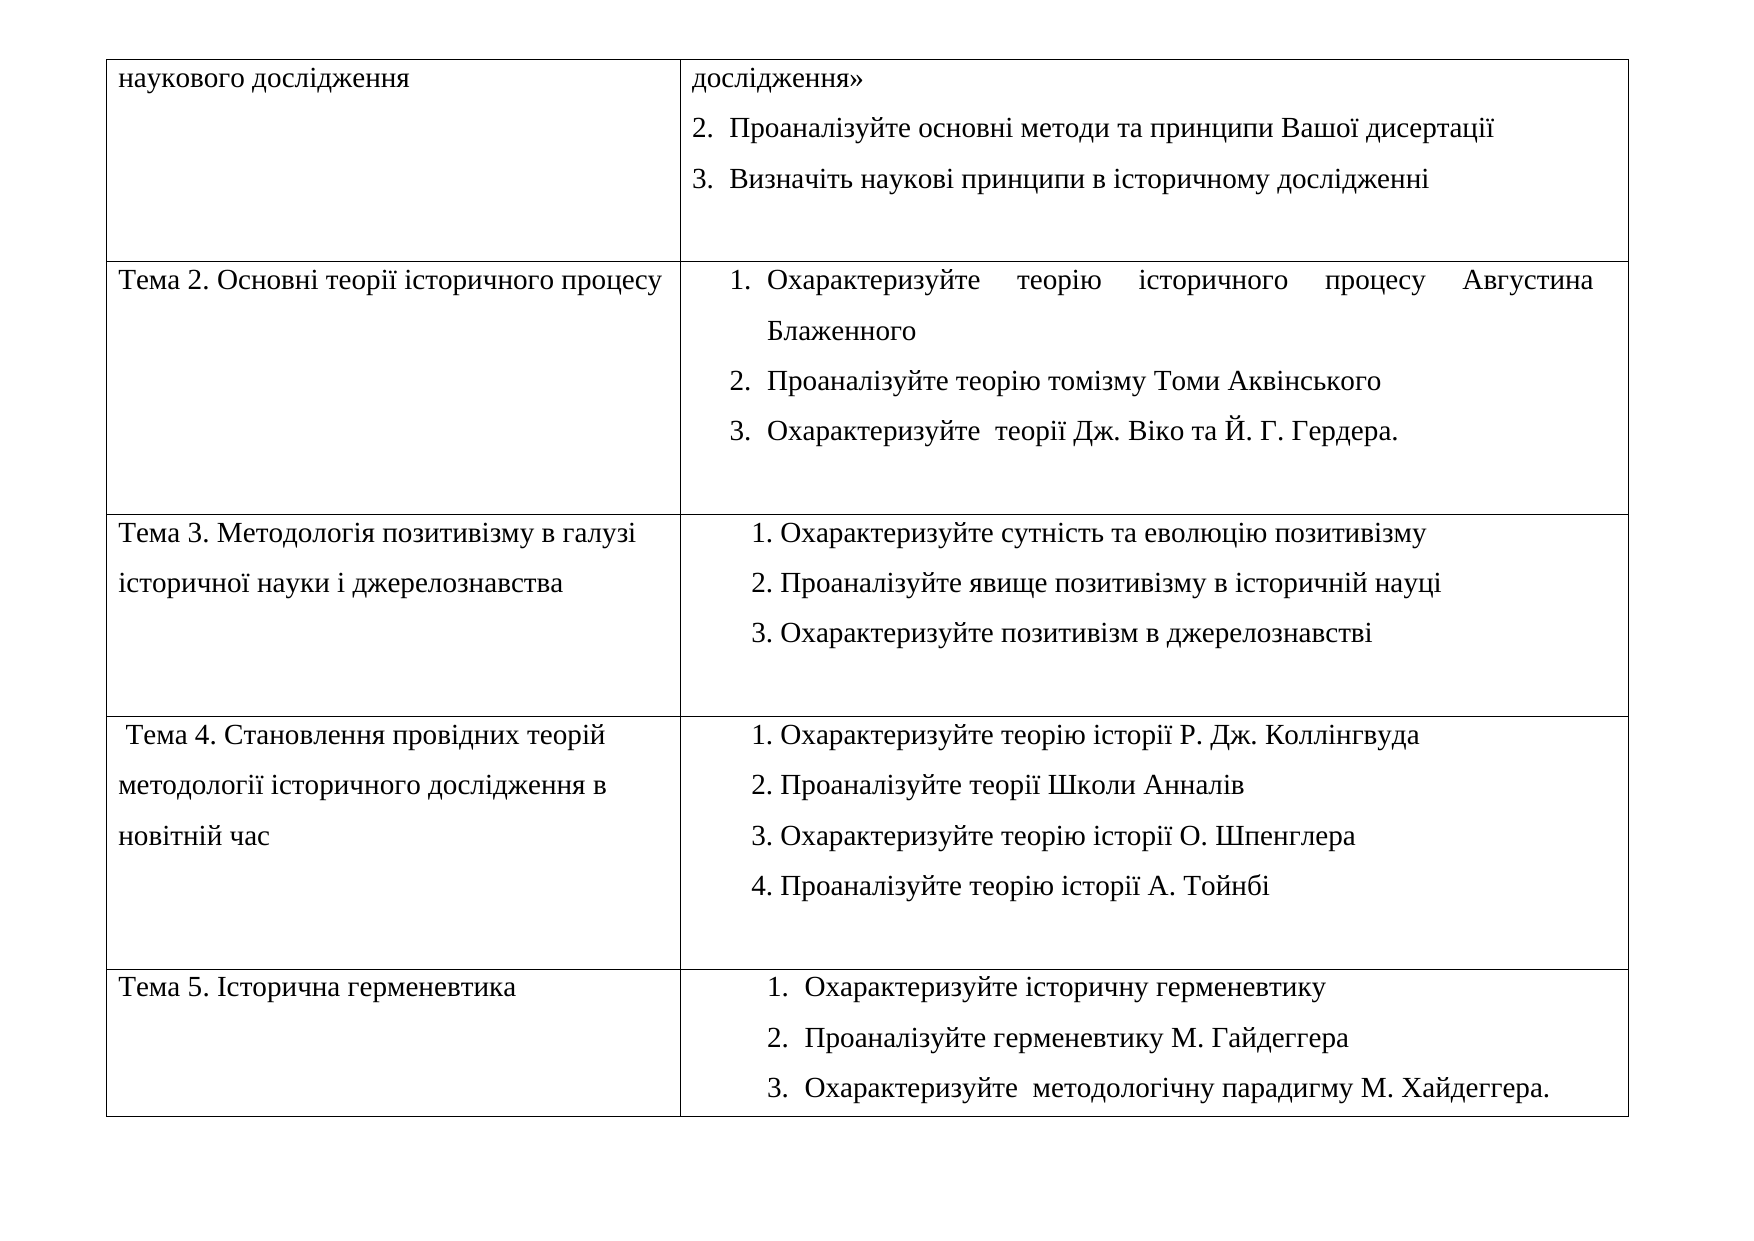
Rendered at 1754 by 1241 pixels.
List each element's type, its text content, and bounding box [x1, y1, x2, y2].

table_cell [681, 60, 1628, 261]
table_cell Тема 4. Становлення провідних теорій методології історичного дослідження в новітній час [107, 717, 680, 968]
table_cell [681, 970, 1628, 1116]
table_cell Тема 3. Методологія позитивізму в галузі історичної науки і джерелознавства [107, 515, 680, 716]
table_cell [107, 60, 680, 261]
table_cell Тема 2. Основні теорії історичного процесу [107, 262, 680, 514]
table_cell 1. Охарактеризуйте теорію історії Р. Дж. Коллінгвуда 2. Проаналізуйте теорії Школи Анналів 3. Охарактеризуйте теорію історії О. Шпенглера 4. Проаналізуйте теорію історії А. Тойнбі [681, 717, 1628, 968]
table_cell Охарактеризуйте теорію історичного процесу Августина Блаженного Проаналізуйте теорію томізму Томи Аквінського Охарактеризуйте теорії Дж. Віко та Й. Г. Гердера. [681, 262, 1628, 514]
table_cell 1. Охарактеризуйте сутність та еволюцію позитивізму 2. Проаналізуйте явище позитивізму в історичній науці 3. Охарактеризуйте позитивізм в джерелознавстві [681, 515, 1628, 716]
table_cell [107, 970, 680, 1116]
